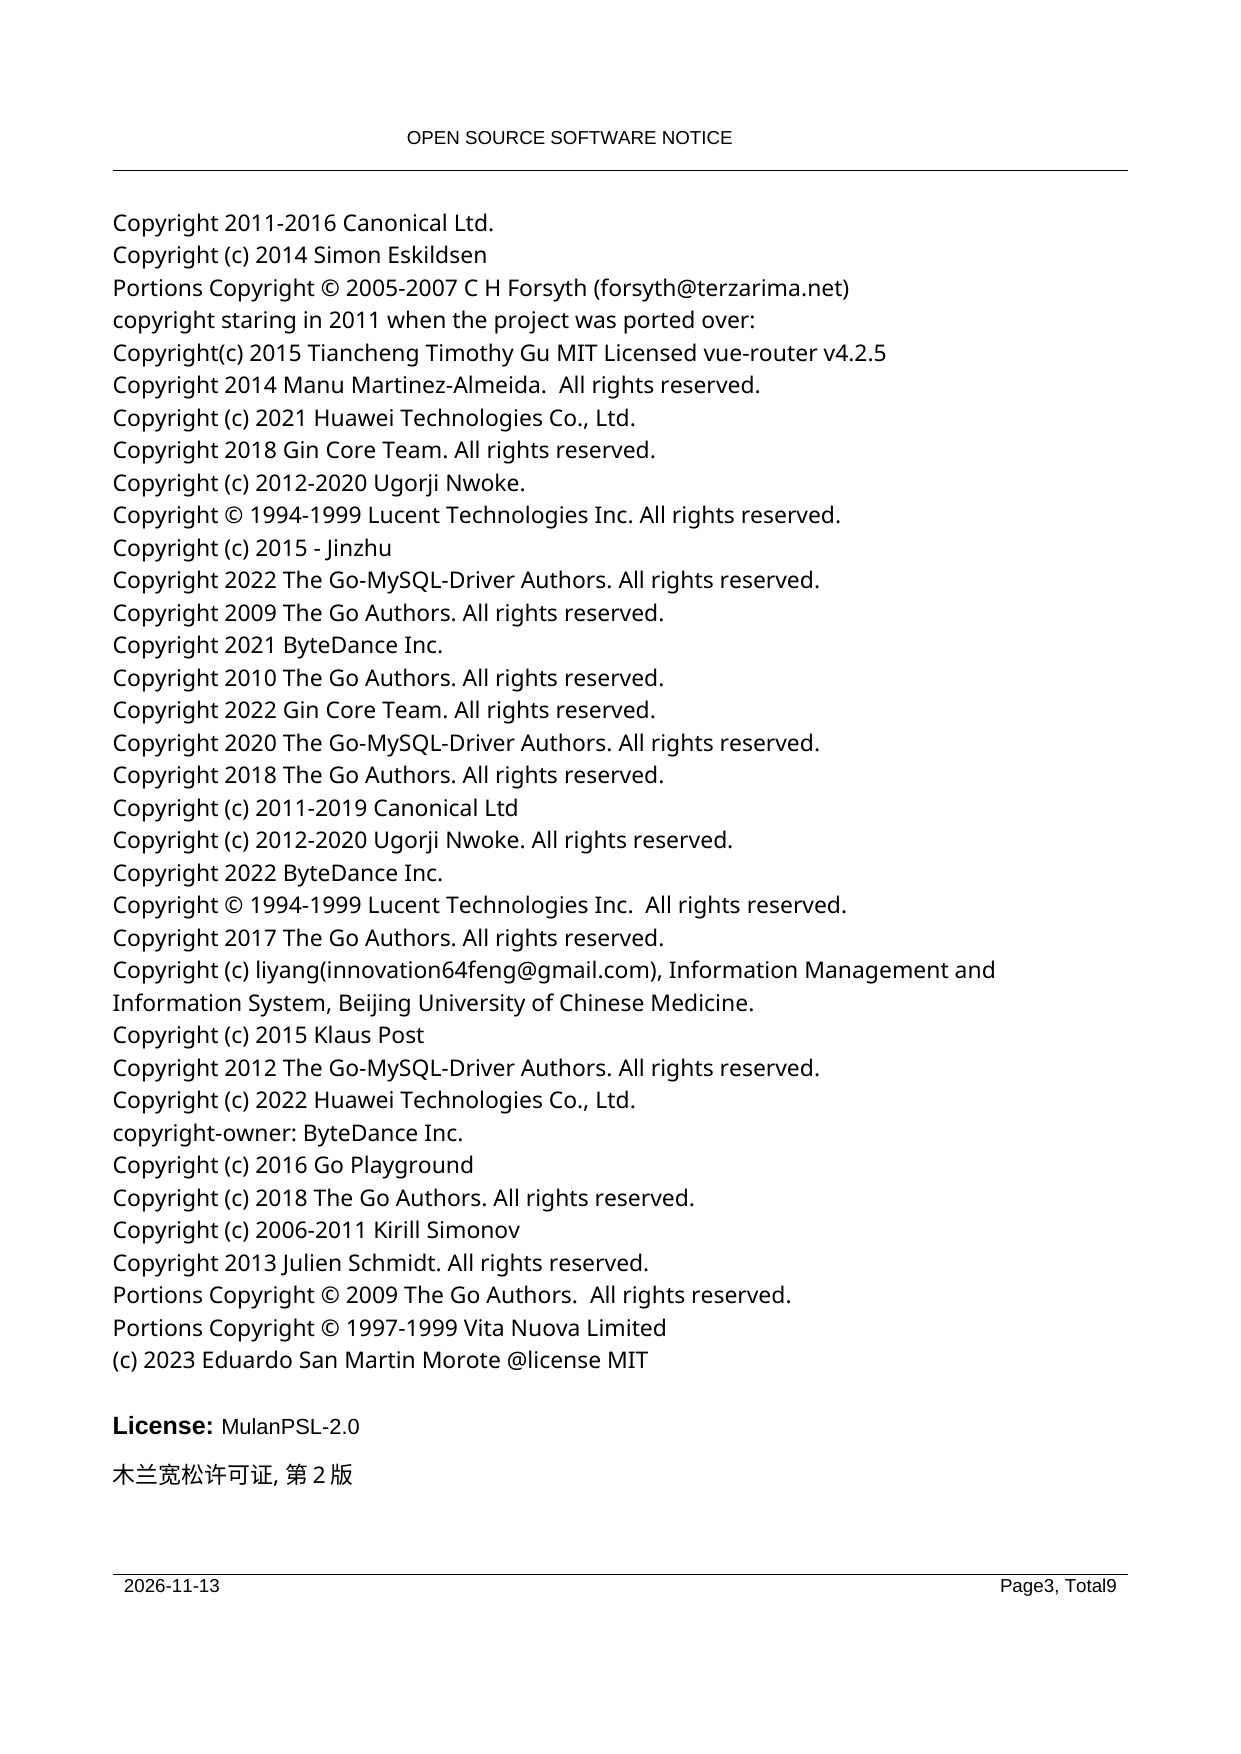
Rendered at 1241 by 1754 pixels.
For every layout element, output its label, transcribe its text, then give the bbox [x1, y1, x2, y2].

text License: MulanPSL-2.0 [112, 1409, 1128, 1441]
text 木兰宽松许可证, 第2版 [112, 1441, 1128, 1506]
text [112, 206, 1128, 1409]
